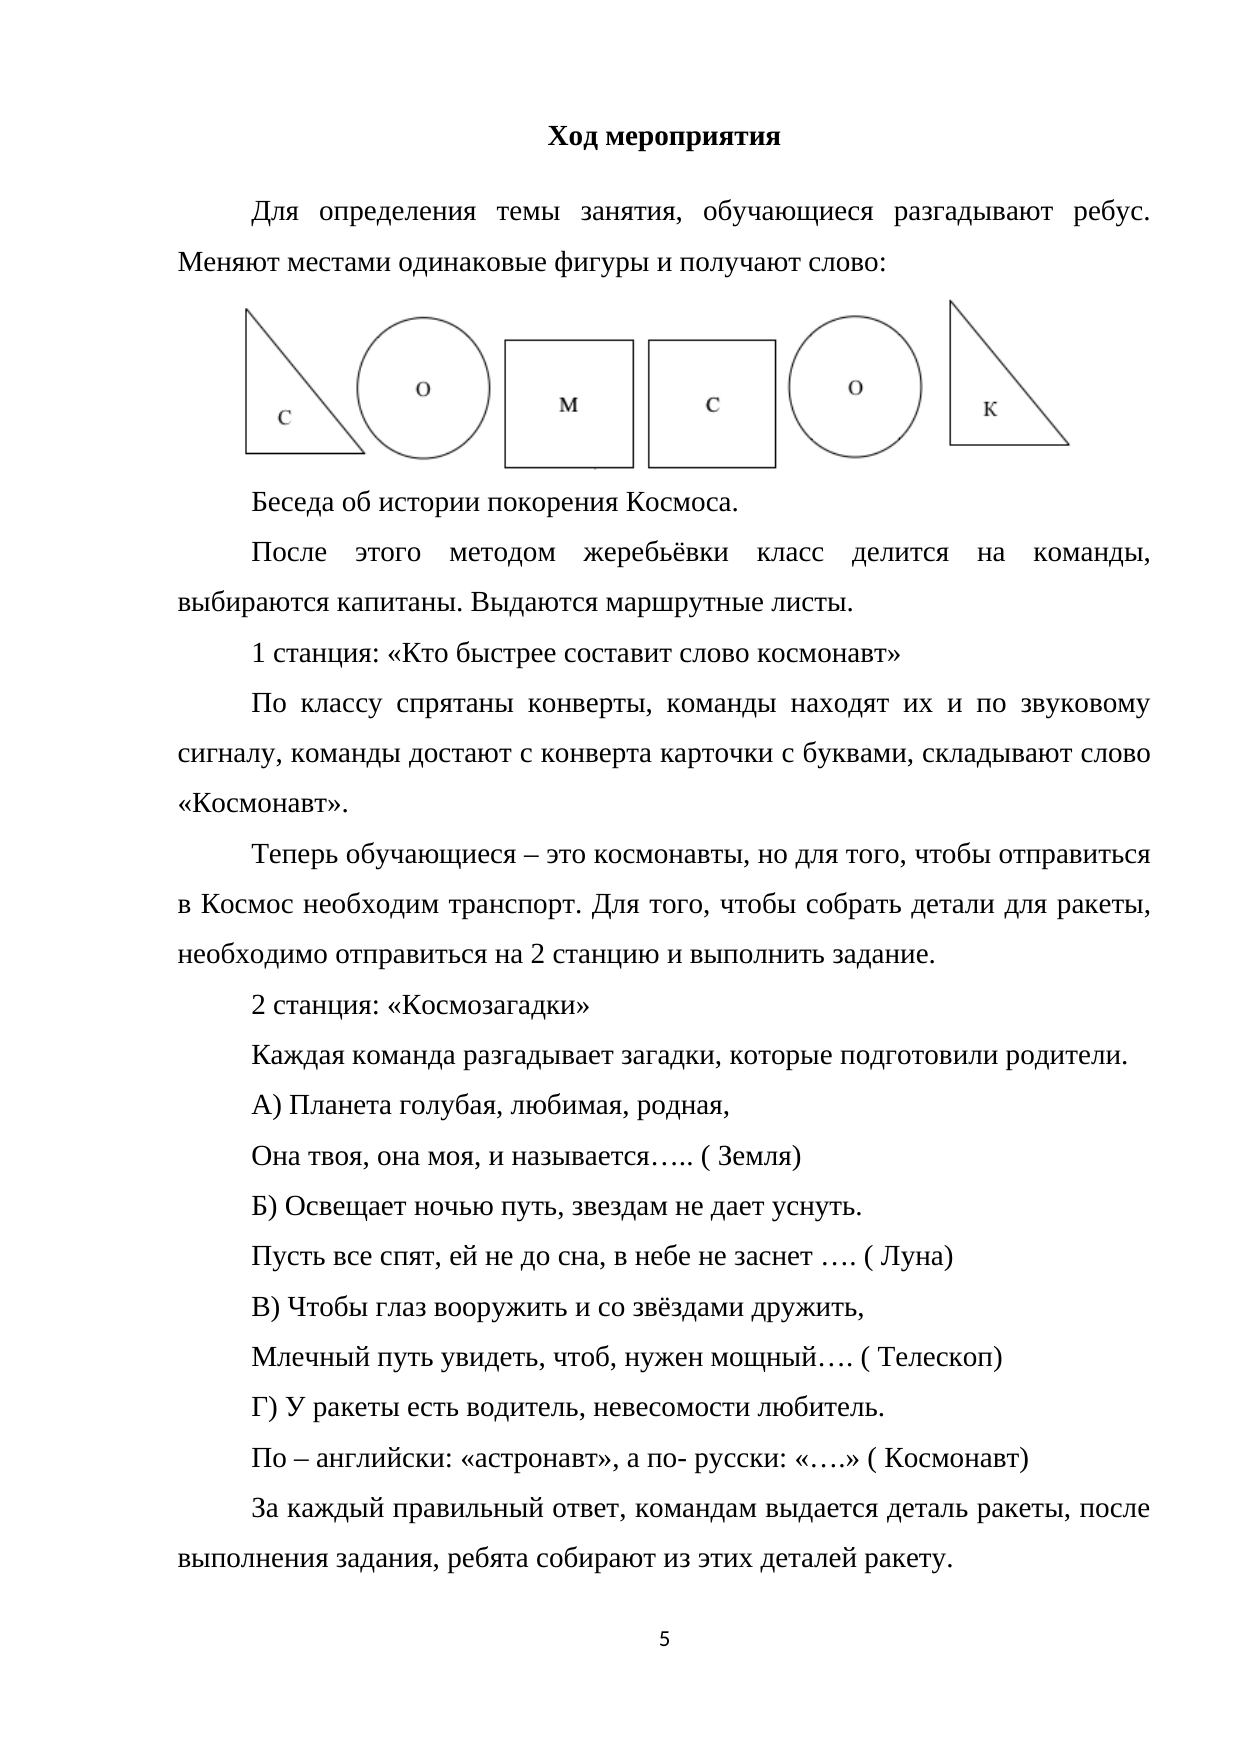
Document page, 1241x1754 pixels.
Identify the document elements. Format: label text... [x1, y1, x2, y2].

text 1 станция: «Кто быстрее составит слово космонавт» [177, 635, 1152, 668]
text За каждый правильный ответ, командам выдается деталь ракеты, после выполнения задания, ребята собирают из этих деталей ракету. [177, 1490, 1152, 1574]
text Б) Освещает ночью путь, звездам не дает уснуть. [177, 1188, 1152, 1222]
text Г) У ракеты есть водитель, невесомости любитель. [177, 1389, 1152, 1423]
text Теперь обучающиеся – это космонавты, но для того, чтобы отправиться в Космос необходим транспорт. Для того, чтобы собрать детали для ракеты, необходимо отправиться на 2 станцию и выполнить задание. [177, 836, 1152, 970]
text Пусть все спят, ей не до сна, в небе не заснет …. ( Луна) [177, 1238, 1152, 1272]
text В) Чтобы глаз вооружить и со звёздами дружить, [177, 1289, 1152, 1322]
text После этого методом жеребьёвки класс делится на команды, выбираются капитаны. Выдаются маршрутные листы. [177, 534, 1152, 618]
text Каждая команда разгадывает загадки, которые подготовили родители. [177, 1037, 1152, 1071]
picture [230, 294, 1099, 470]
text А) Планета голубая, любимая, родная, [177, 1087, 1152, 1121]
text Млечный путь увидеть, чтоб, нужен мощный…. ( Телескоп) [177, 1339, 1152, 1373]
text По классу спрятаны конверты, команды находят их и по звуковому сигналу, команды достают с конверта карточки с буквами, складывают слово «Космонавт». [177, 685, 1152, 819]
text 2 станция: «Космозагадки» [177, 987, 1152, 1020]
text Беседа об истории покорения Космоса. [177, 484, 1152, 517]
text Для определения темы занятия, обучающиеся разгадывают ребус. Меняют местами одинаковые фигуры и получают слово: [177, 193, 1152, 277]
text Ход мероприятия [177, 118, 1152, 152]
text Она твоя, она моя, и называется….. ( Земля) [177, 1138, 1152, 1171]
text По – английски: «астронавт», а по- русски: «….» ( Космонавт) [177, 1440, 1152, 1473]
